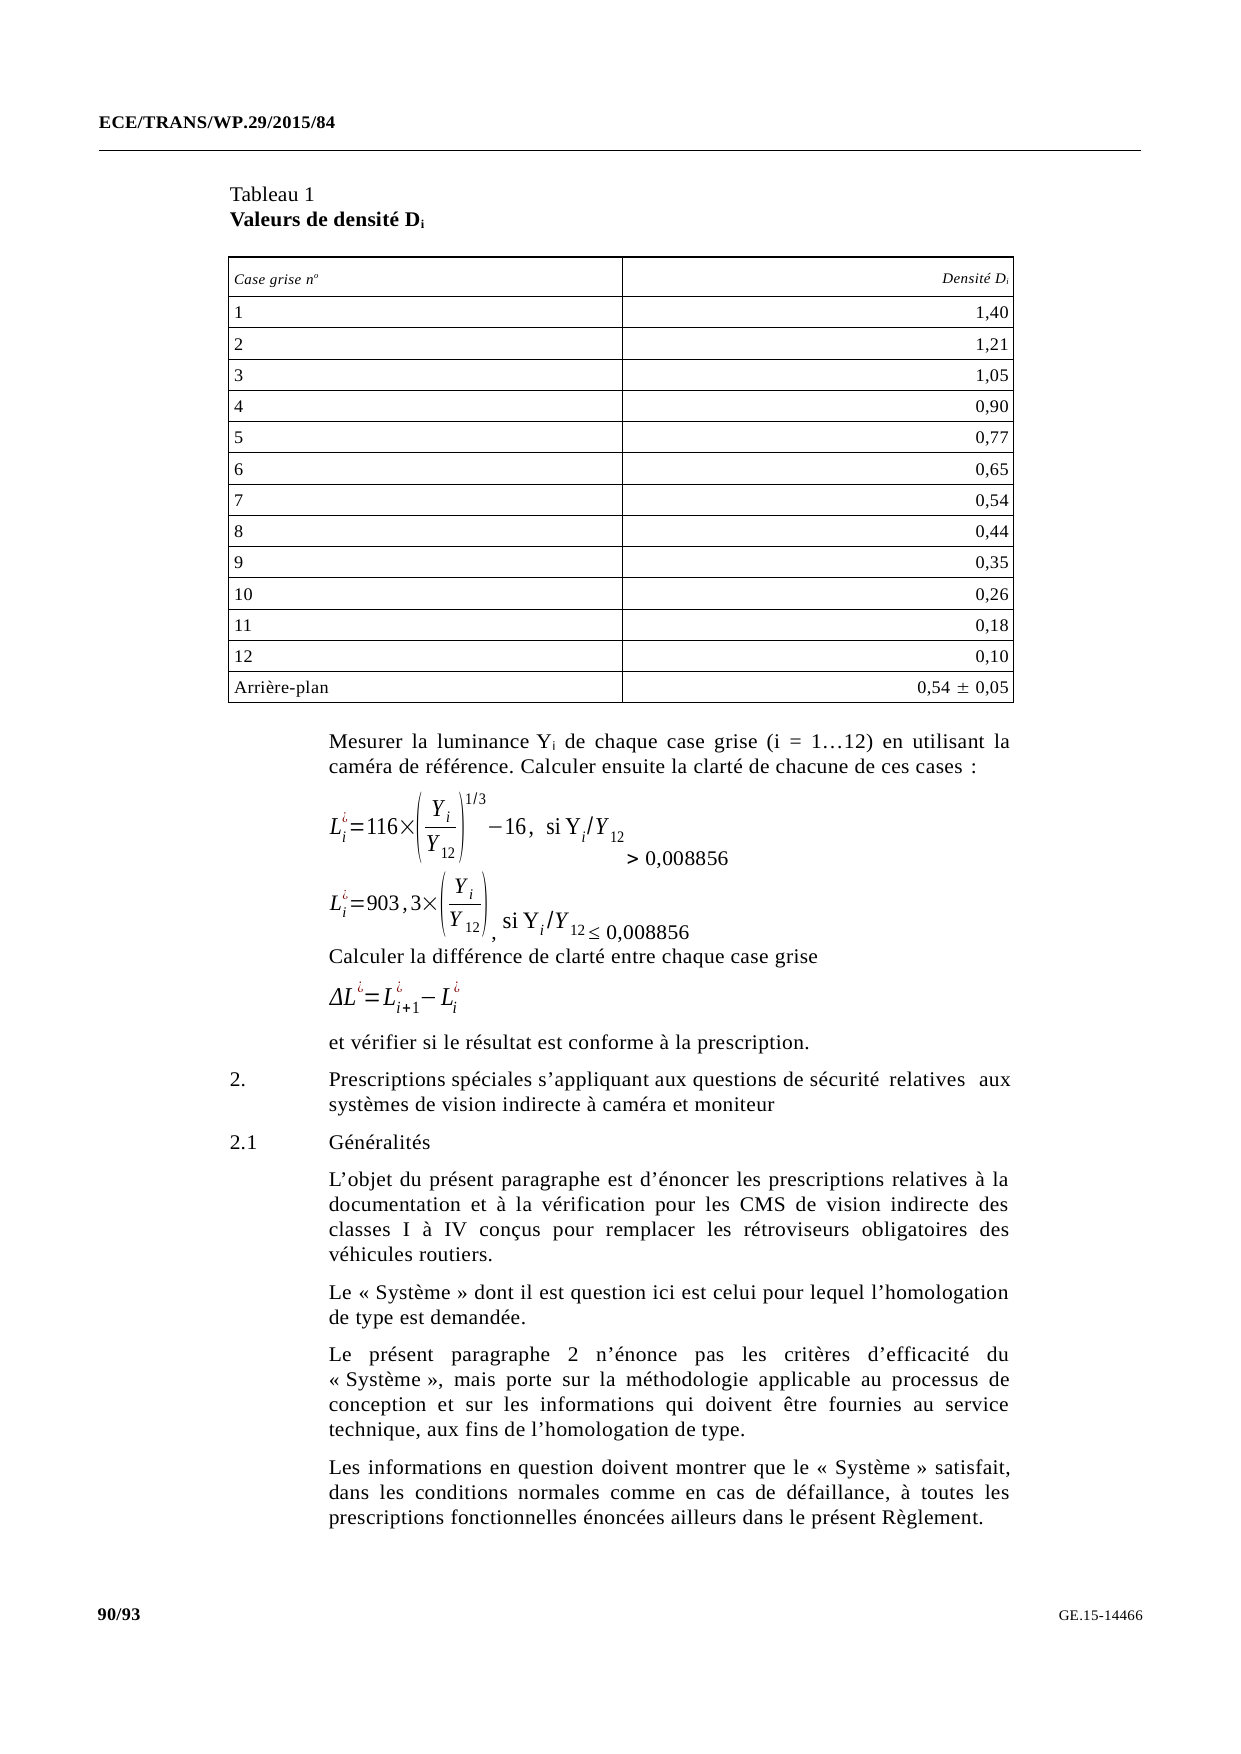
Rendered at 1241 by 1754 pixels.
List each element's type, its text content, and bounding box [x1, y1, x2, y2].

table_cell 3 [229, 360, 622, 390]
table_cell 4 [229, 391, 622, 421]
text L’objet du présent paragraphe est d’énoncer les prescriptions relatives à la documentation et à la vérification pour les CMS de vision indirecte des classes I à IV conçus pour remplacer les rétroviseurs obligatoires des véhicules routiers. [229, 1167, 1011, 1267]
text , ≤ 0,008856 [491, 870, 1011, 944]
table_cell 0,90 [623, 391, 1013, 421]
text Calculer la différence de clarté entre chaque case grise [229, 944, 1011, 969]
table_header Case grise no [229, 258, 622, 296]
table_cell 0,10 [623, 641, 1013, 671]
table_cell 8 [229, 516, 622, 546]
table_cell 10 [229, 578, 622, 608]
table_cell 12 [229, 641, 622, 671]
text Les informations en question doivent montrer que le « Système » satisfait, dans les conditions normales comme en cas de défaillance, à toutes les prescriptions fonctionnelles énoncées ailleurs dans le présent Règlement. [229, 1454, 1011, 1529]
table_cell 6 [229, 453, 622, 483]
text 2. Prescriptions spéciales s’appliquant aux questions de sécurité relatives aux systèmes de vision indirecte à caméra et moniteur [229, 1067, 1011, 1117]
table_cell 0,44 [623, 516, 1013, 546]
text 0,008856 [229, 791, 1011, 870]
table_cell 2 [229, 328, 622, 358]
table_cell Arrière-plan [229, 672, 622, 702]
text Mesurer la luminance Yi de chaque case grise (i = 1…12) en utilisant la caméra de référence. Calculer ensuite la clarté de chacune de ces cases : [229, 728, 1011, 778]
text Le « Système » dont il est question ici est celui pour lequel l’homologation de type est demandée. [229, 1279, 1011, 1329]
table_cell 1 [229, 297, 622, 327]
table_cell 0,26 [623, 578, 1013, 608]
text et vérifier si le résultat est conforme à la prescription. [229, 1029, 1011, 1054]
table_cell 1,21 [623, 328, 1013, 358]
table_cell 5 [229, 422, 622, 452]
table_cell 0,77 [623, 422, 1013, 452]
table_cell 0,35 [623, 547, 1013, 577]
text , ≤ 0,008856 [229, 870, 491, 944]
table_cell 7 [229, 485, 622, 515]
table_cell 1,05 [623, 360, 1013, 390]
table_cell 0,54 0,05 [623, 672, 1013, 702]
table_header Densité Di [623, 258, 1013, 296]
text Le présent paragraphe 2 n’énonce pas les critères d’efficacité du « Système », mais porte sur la méthodologie applicable au processus de conception et sur les informations qui doivent être fournies au service technique, aux fins de l’homologation de type. [229, 1342, 1011, 1442]
text Tableau 1 Valeurs de densité Di [97, 181, 1011, 231]
text 2.1 Généralités [229, 1129, 1011, 1154]
table_cell 0,18 [623, 610, 1013, 640]
table_cell 0,65 [623, 453, 1013, 483]
table_cell 0,54 [623, 485, 1013, 515]
table_cell 11 [229, 610, 622, 640]
table_cell 1,40 [623, 297, 1013, 327]
table_cell 9 [229, 547, 622, 577]
